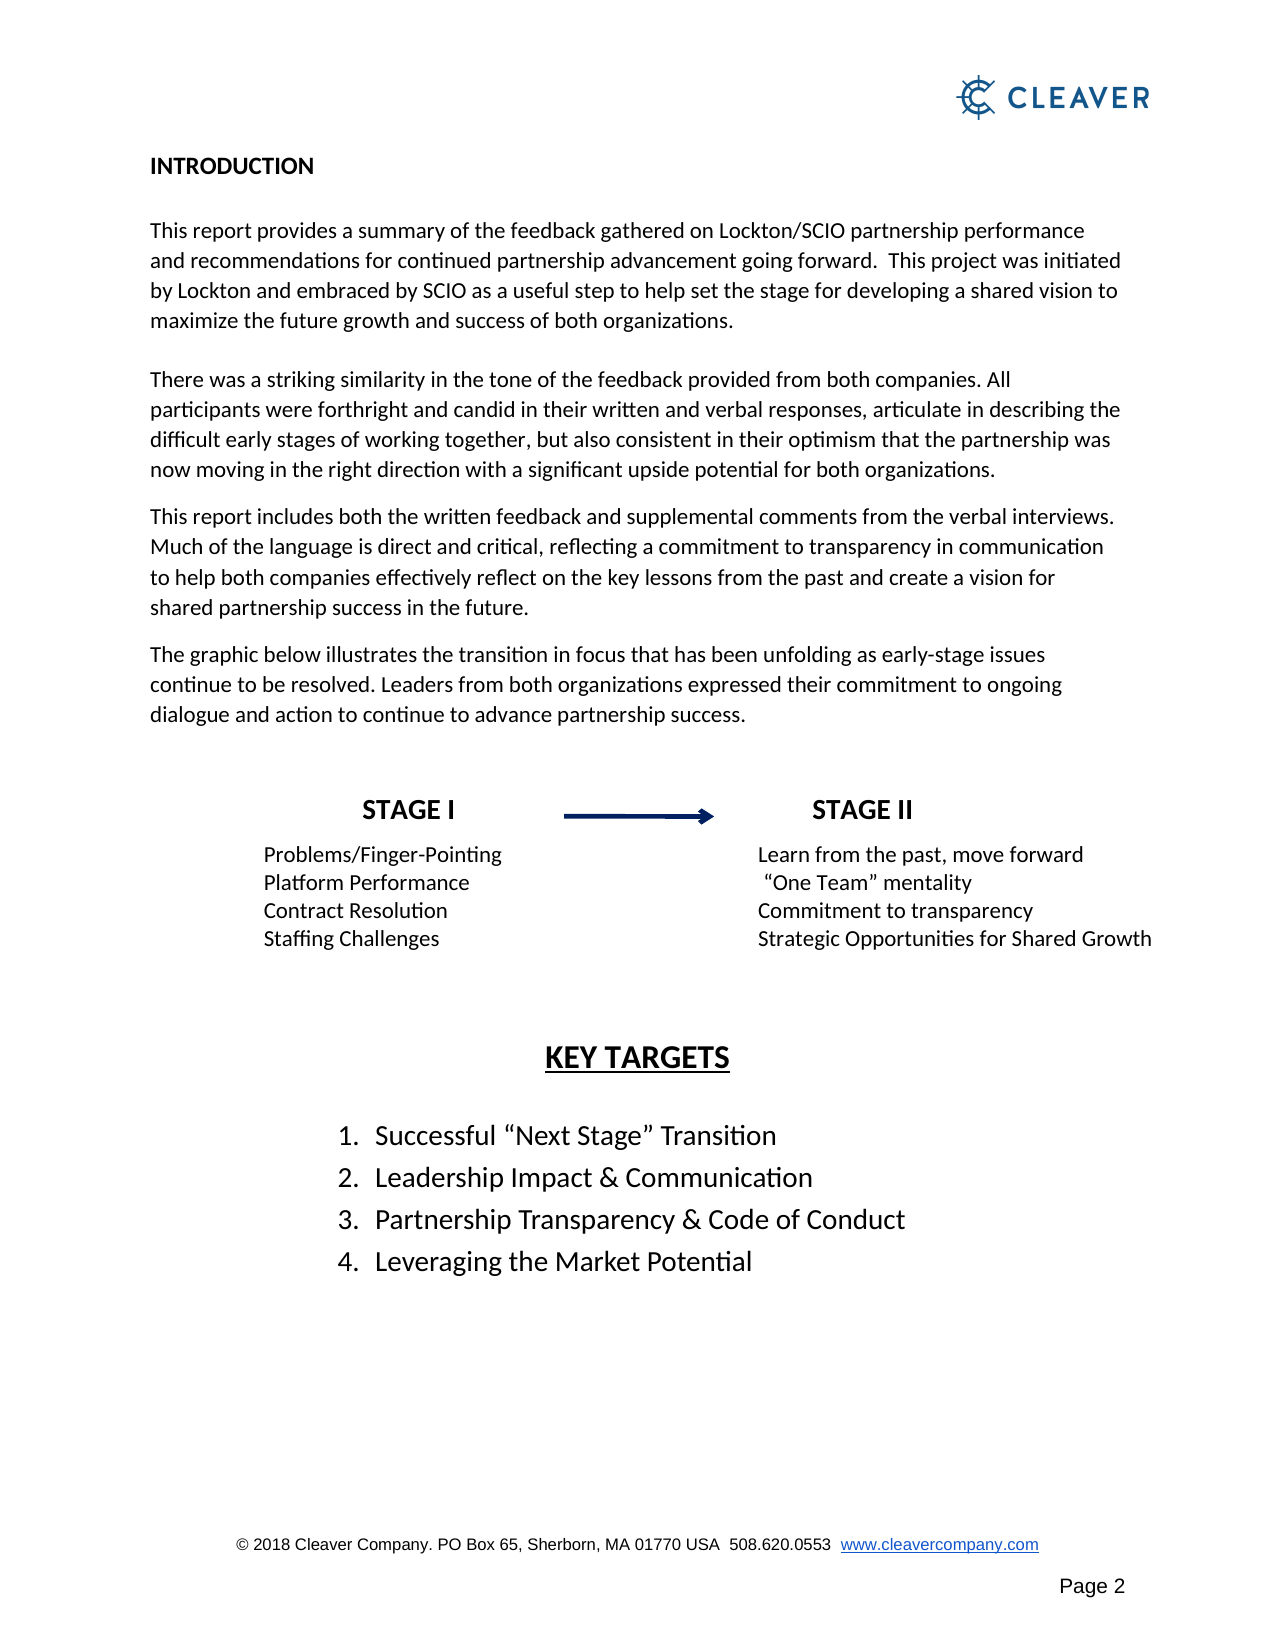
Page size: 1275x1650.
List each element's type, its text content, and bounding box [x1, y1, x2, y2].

text STAGE I STAGE II [150, 791, 1125, 826]
list Successful “Next Stage” Transition [337, 1117, 1125, 1153]
text INTRODUCTION [150, 150, 1125, 181]
text There was a striking similarity in the tone of the feedback provided from both companies. All participants were forthright and candid in their written and verbal responses, articulate in describing the difficult early stages of working together, but also consistent in their optimism that the partnership was now moving in the right direction with a significant upside potential for both organizations. [150, 365, 1125, 483]
list Leadership Impact & Communication [337, 1159, 1125, 1195]
list Partnership Transparency & Code of Conduct [337, 1201, 1125, 1237]
text KEY TARGETS [150, 1036, 1125, 1077]
text This report includes both the written feedback and supplemental comments from the verbal interviews. Much of the language is direct and critical, reflecting a commitment to transparency in communication to help both companies effectively reflect on the key lessons from the past and create a vision for shared partnership success in the future. [150, 502, 1125, 621]
text This report provides a summary of the feedback gathered on Lockton/SCIO partnership performance and recommendations for continued partnership advancement going forward. This project was initiated by Lockton and embraced by SCIO as a useful step to help set the stage for developing a shared vision to maximize the future growth and success of both organizations. [150, 216, 1125, 334]
picture [956, 75, 1149, 120]
list Leveraging the Market Potential [337, 1243, 1125, 1279]
text The graphic below illustrates the transition in focus that has been unfolding as early-stage issues continue to be resolved. Leaders from both organizations expressed their commitment to ongoing dialogue and action to continue to advance partnership success. [150, 640, 1125, 728]
